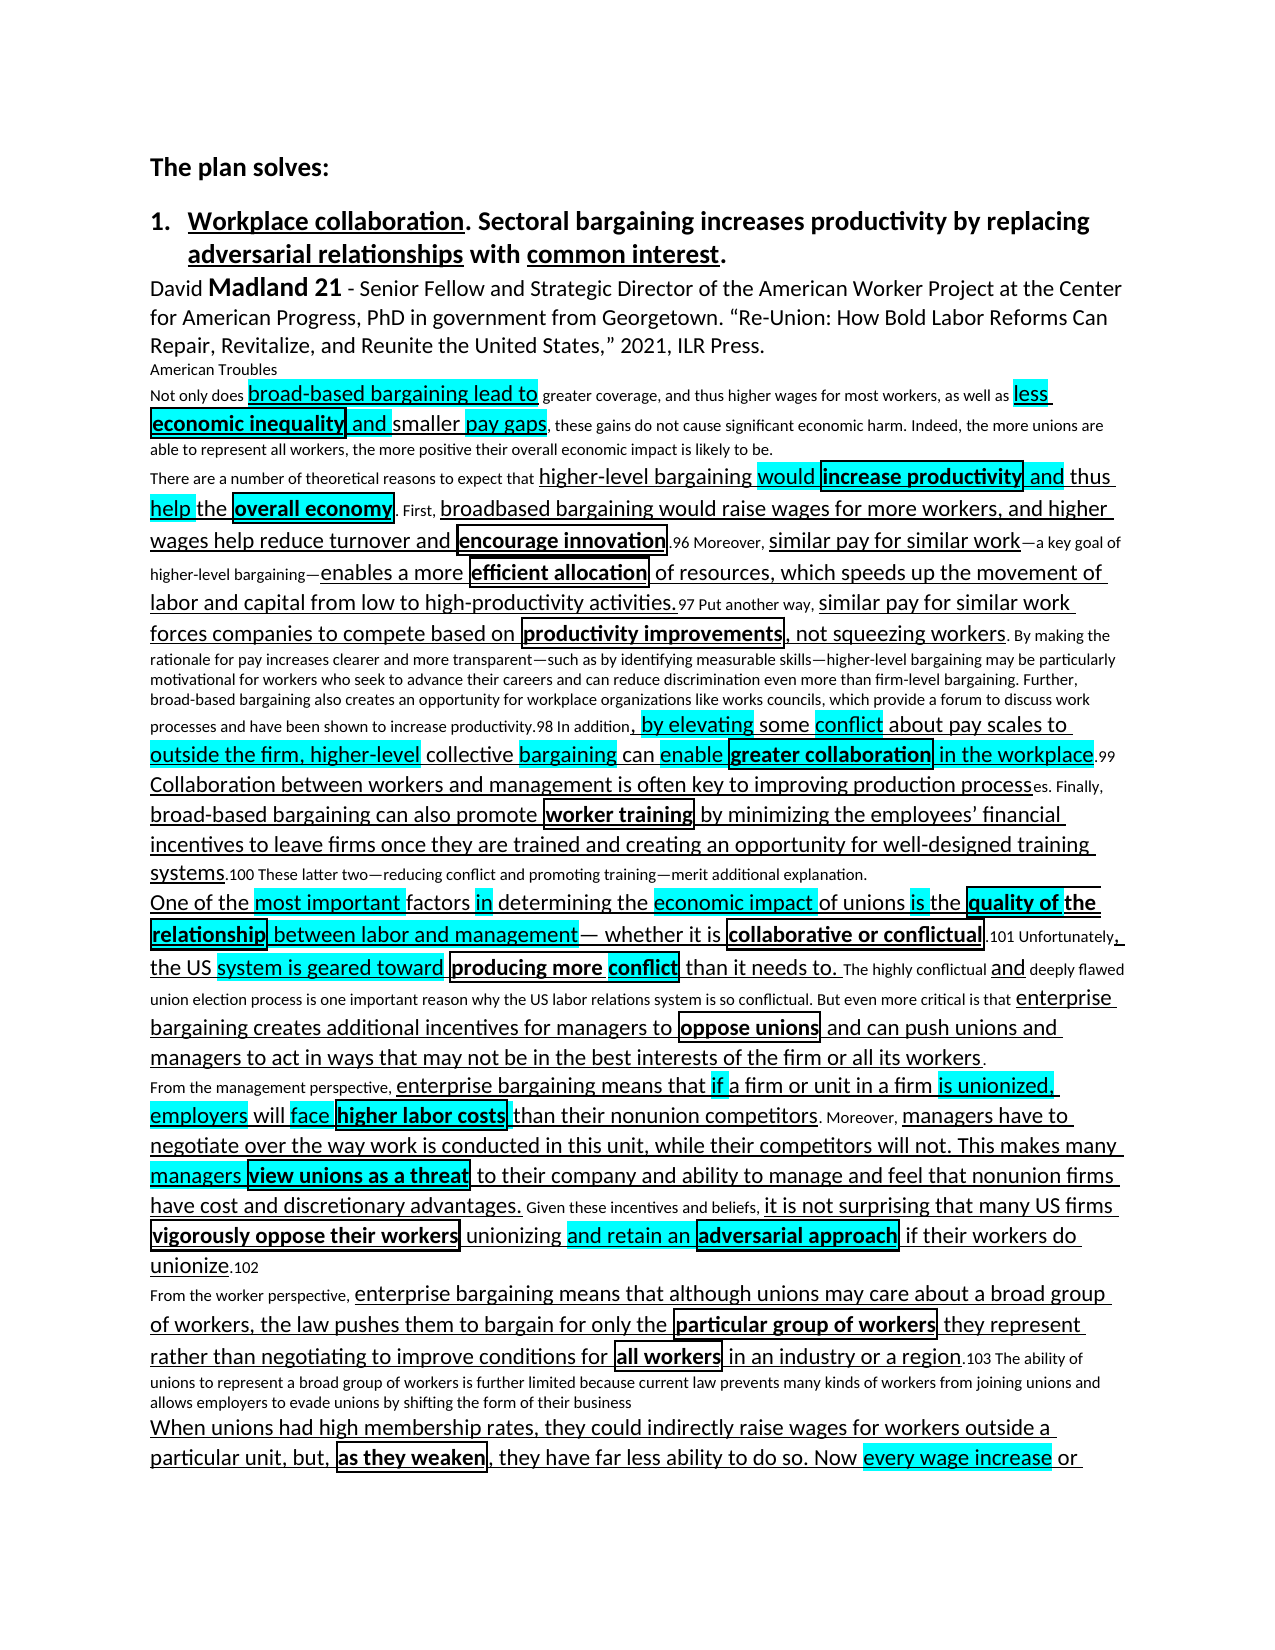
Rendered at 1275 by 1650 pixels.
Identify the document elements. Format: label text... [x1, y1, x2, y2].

text One of the most important factors in determining the economic impact of unions is the quality of the relationship between labor and management— whether it is collaborative or conflictual.101 Unfortunately, the US system is geared toward producing more conflict than it needs to. The highly conflictual and deeply flawed union election process is one important reason why the US labor relations system is so conflictual. But even more critical is that enterprise bargaining creates additional incentives for managers to oppose unions and can push unions and managers to act in ways that may not be in the best interests of the firm or all its workers. [150, 886, 1125, 1071]
text From the worker perspective, enterprise bargaining means that although unions may care about a broad group of workers, the law pushes them to bargain for only the particular group of workers they represent rather than negotiating to improve conditions for all workers in an industry or a region.103 The ability of unions to represent a broad group of workers is further limited because current law prevents many kinds of workers from joining unions and allows employers to evade unions by shifting the form of their business [150, 1279, 1125, 1413]
text From the management perspective, enterprise bargaining means that if a firm or unit in a firm is unionized, employers will face higher labor costs than their nonunion competitors. Moreover, managers have to negotiate over the way work is conducted in this unit, while their competitors will not. This makes many managers view unions as a threat to their company and ability to manage and feel that nonunion firms have cost and discretionary advantages. Given these incentives and beliefs, it is not surprising that many US firms vigorously oppose their workers unionizing and retain an adversarial approach if their workers do unionize.102 [150, 1071, 1125, 1279]
text Not only does broad-based bargaining lead to greater coverage, and thus higher wages for most workers, as well as less economic inequality and smaller pay gaps, these gains do not cause significant economic harm. Indeed, the more unions are able to represent all workers, the more positive their overall economic impact is likely to be. [150, 379, 1125, 460]
text American Troubles [150, 359, 1125, 379]
list Workplace collaboration. Sectoral bargaining increases productivity by replacing adversarial relationships with common interest. [150, 204, 1125, 270]
text There are a number of theoretical reasons to expect that higher-level bargaining would increase productivity and thus help the overall economy. First, broadbased bargaining would raise wages for more workers, and higher wages help reduce turnover and encourage innovation.96 Moreover, similar pay for similar work—a key goal of higher-level bargaining—enables a more efficient allocation of resources, which speeds up the movement of labor and capital from low to high-productivity activities.97 Put another way, similar pay for similar work forces companies to compete based on productivity improvements, not squeezing workers. By making the rationale for pay increases clearer and more transparent—such as by identifying measurable skills—higher-level bargaining may be particularly motivational for workers who seek to advance their careers and can reduce discrimination even more than firm-level bargaining. Further, broad-based bargaining also creates an opportunity for workplace organizations like works councils, which provide a forum to discuss work processes and have been shown to increase productivity.98 In addition, by elevating some conflict about pay scales to outside the firm, higher-level collective bargaining can enable greater collaboration in the workplace.99 Collaboration between workers and management is often key to improving production processes. Finally, broad-based bargaining can also promote worker training by minimizing the employees’ financial incentives to leave firms once they are trained and creating an opportunity for well-designed training systems.100 These latter two—reducing conflict and promoting training—merit additional explanation. [150, 460, 1125, 886]
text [150, 1413, 1125, 1473]
subtitle The plan solves: [150, 150, 1125, 183]
text David Madland 21 - Senior Fellow and Strategic Director of the American Worker Project at the Center for American Progress, PhD in government from Georgetown. “Re-Union: How Bold Labor Reforms Can Repair, Revitalize, and Reunite the United States,” 2021, ILR Press. [150, 270, 1125, 359]
